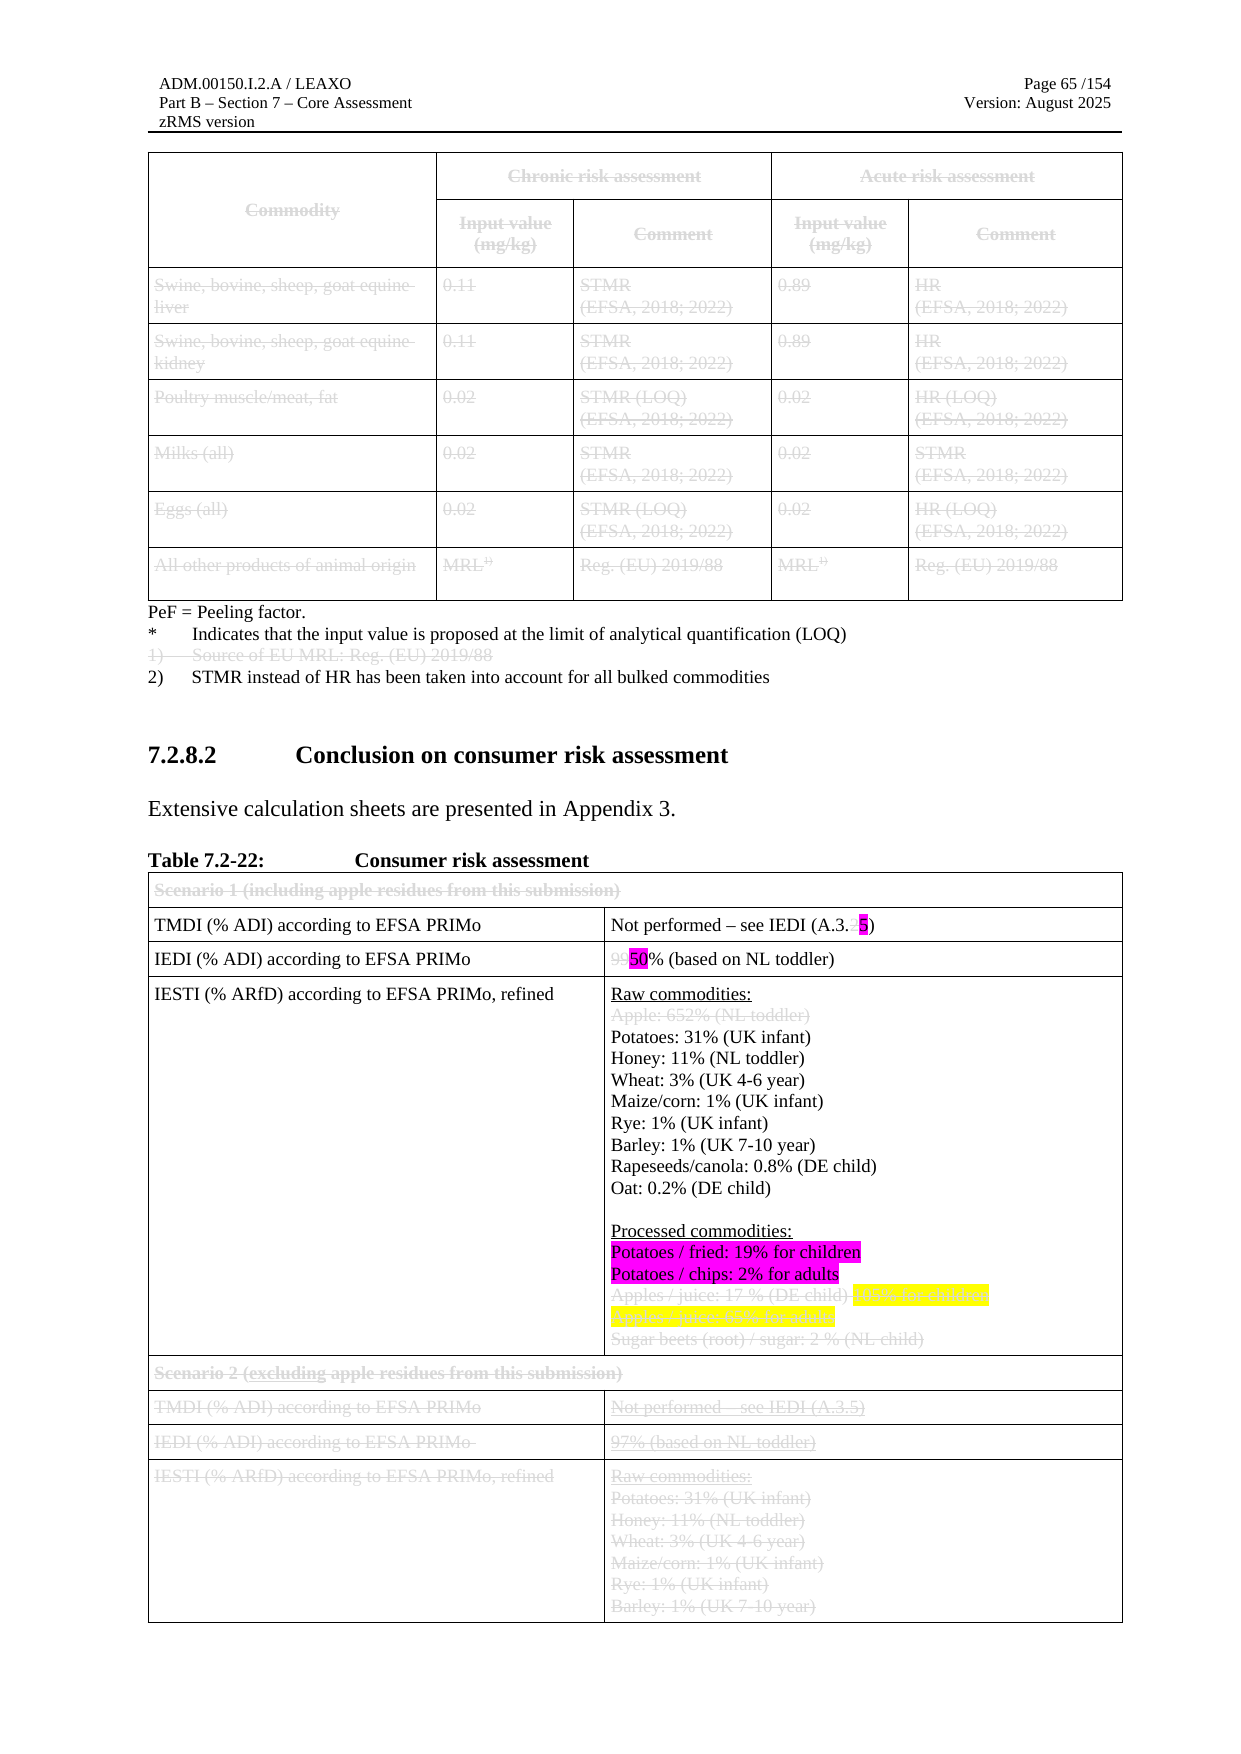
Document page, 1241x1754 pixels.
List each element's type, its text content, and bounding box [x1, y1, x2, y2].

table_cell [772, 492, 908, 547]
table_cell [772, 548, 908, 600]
text 2) STMR instead of HR has been taken into account for all bulked commodities [148, 666, 1122, 687]
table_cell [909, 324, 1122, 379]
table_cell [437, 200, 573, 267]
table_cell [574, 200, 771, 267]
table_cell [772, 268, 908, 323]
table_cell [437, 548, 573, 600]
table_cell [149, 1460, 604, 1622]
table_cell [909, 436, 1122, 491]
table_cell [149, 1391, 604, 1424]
subtitle Conclusion on consumer risk assessment [148, 740, 1122, 769]
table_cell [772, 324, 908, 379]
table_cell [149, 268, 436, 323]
text PeF = Peeling factor. [148, 601, 1122, 623]
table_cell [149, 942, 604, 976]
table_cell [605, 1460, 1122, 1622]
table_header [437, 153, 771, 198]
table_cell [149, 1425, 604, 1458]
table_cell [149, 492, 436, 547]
text Extensive calculation sheets are presented in Appendix 3. [148, 795, 1122, 822]
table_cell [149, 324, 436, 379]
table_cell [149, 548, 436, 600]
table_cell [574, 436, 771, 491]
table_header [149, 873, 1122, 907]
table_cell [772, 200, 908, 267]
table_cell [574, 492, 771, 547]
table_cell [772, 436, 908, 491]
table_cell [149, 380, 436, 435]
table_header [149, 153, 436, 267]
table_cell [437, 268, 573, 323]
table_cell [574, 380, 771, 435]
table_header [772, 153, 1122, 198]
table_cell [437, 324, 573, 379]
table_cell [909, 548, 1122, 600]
text 1) Source of EU MRL: Reg. (EU) 2019/88 [148, 644, 1122, 666]
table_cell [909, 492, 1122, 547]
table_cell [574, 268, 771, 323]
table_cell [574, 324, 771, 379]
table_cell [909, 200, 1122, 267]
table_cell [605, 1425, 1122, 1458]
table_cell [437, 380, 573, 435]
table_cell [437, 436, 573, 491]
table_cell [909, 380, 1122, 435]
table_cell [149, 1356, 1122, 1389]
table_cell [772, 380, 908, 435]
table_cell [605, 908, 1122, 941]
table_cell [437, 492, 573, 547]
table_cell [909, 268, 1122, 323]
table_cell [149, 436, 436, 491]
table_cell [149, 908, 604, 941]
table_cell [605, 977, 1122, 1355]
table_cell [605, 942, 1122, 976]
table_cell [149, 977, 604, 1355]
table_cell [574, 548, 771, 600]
text * Indicates that the input value is proposed at the limit of analytical quantification (LOQ) [148, 623, 1122, 644]
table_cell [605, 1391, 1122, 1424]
